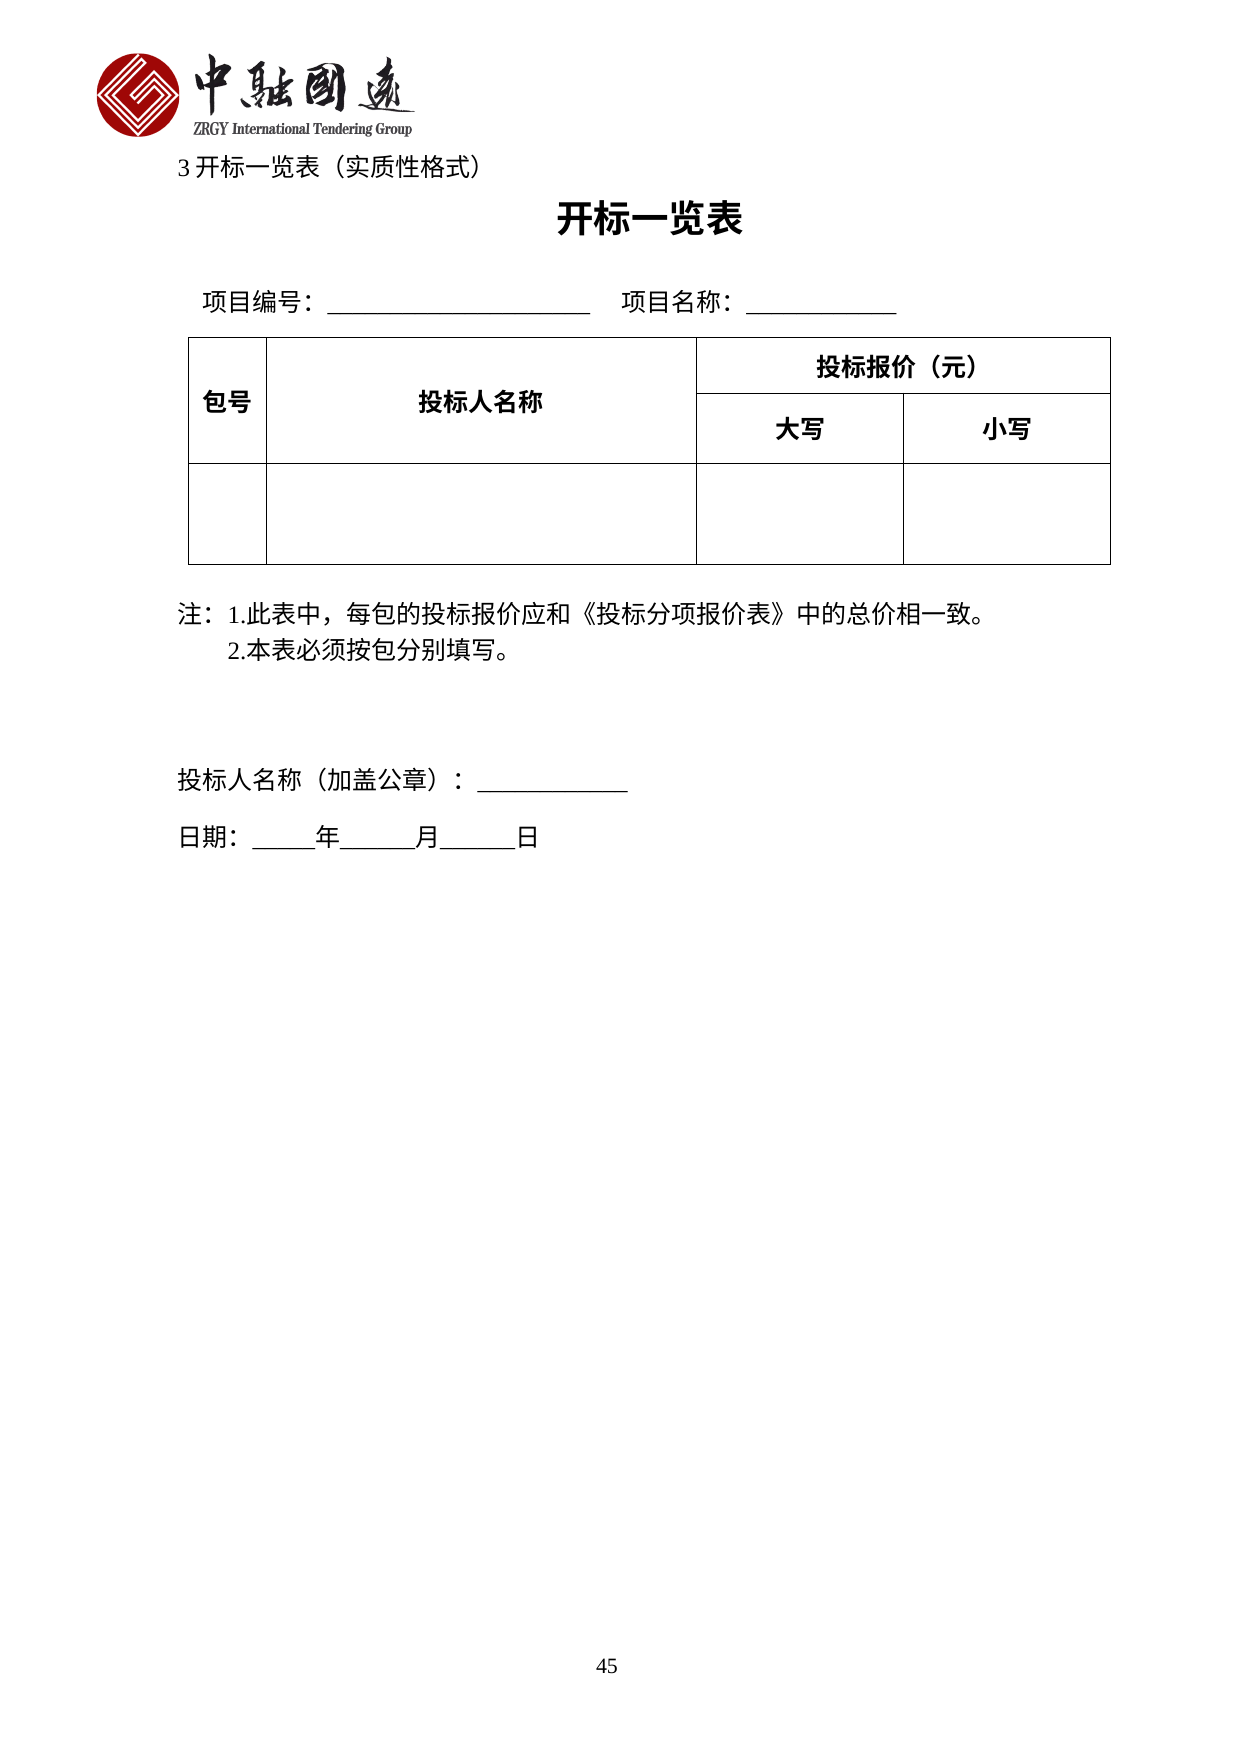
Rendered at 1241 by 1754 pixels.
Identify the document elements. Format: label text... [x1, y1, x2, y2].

table_cell 大写 [697, 394, 903, 463]
table_header 投标人名称 [267, 338, 696, 463]
table_header 投标报价（元） [697, 338, 1110, 392]
table_cell [904, 464, 1110, 564]
text 日期：_____年______月______日 [177, 818, 1122, 854]
table_cell [189, 464, 266, 564]
text 投标人名称（加盖公章）：____________ [177, 761, 1122, 797]
text 注：1.此表中，每包的投标报价应和《投标分项报价表》中的总价相一致。 [177, 594, 1122, 630]
picture [93, 48, 420, 142]
table_cell [267, 464, 696, 564]
table_cell [697, 464, 903, 564]
table_header 包号 [189, 338, 266, 463]
text 项目编号：_____________________ 项目名称：____________ [177, 283, 1122, 319]
text 开标一览表 [177, 202, 1122, 239]
table_cell 小写 [904, 394, 1110, 463]
text 2.本表必须按包分别填写。 [177, 630, 1122, 667]
text 3开标一览表（实质性格式） [177, 148, 1122, 184]
